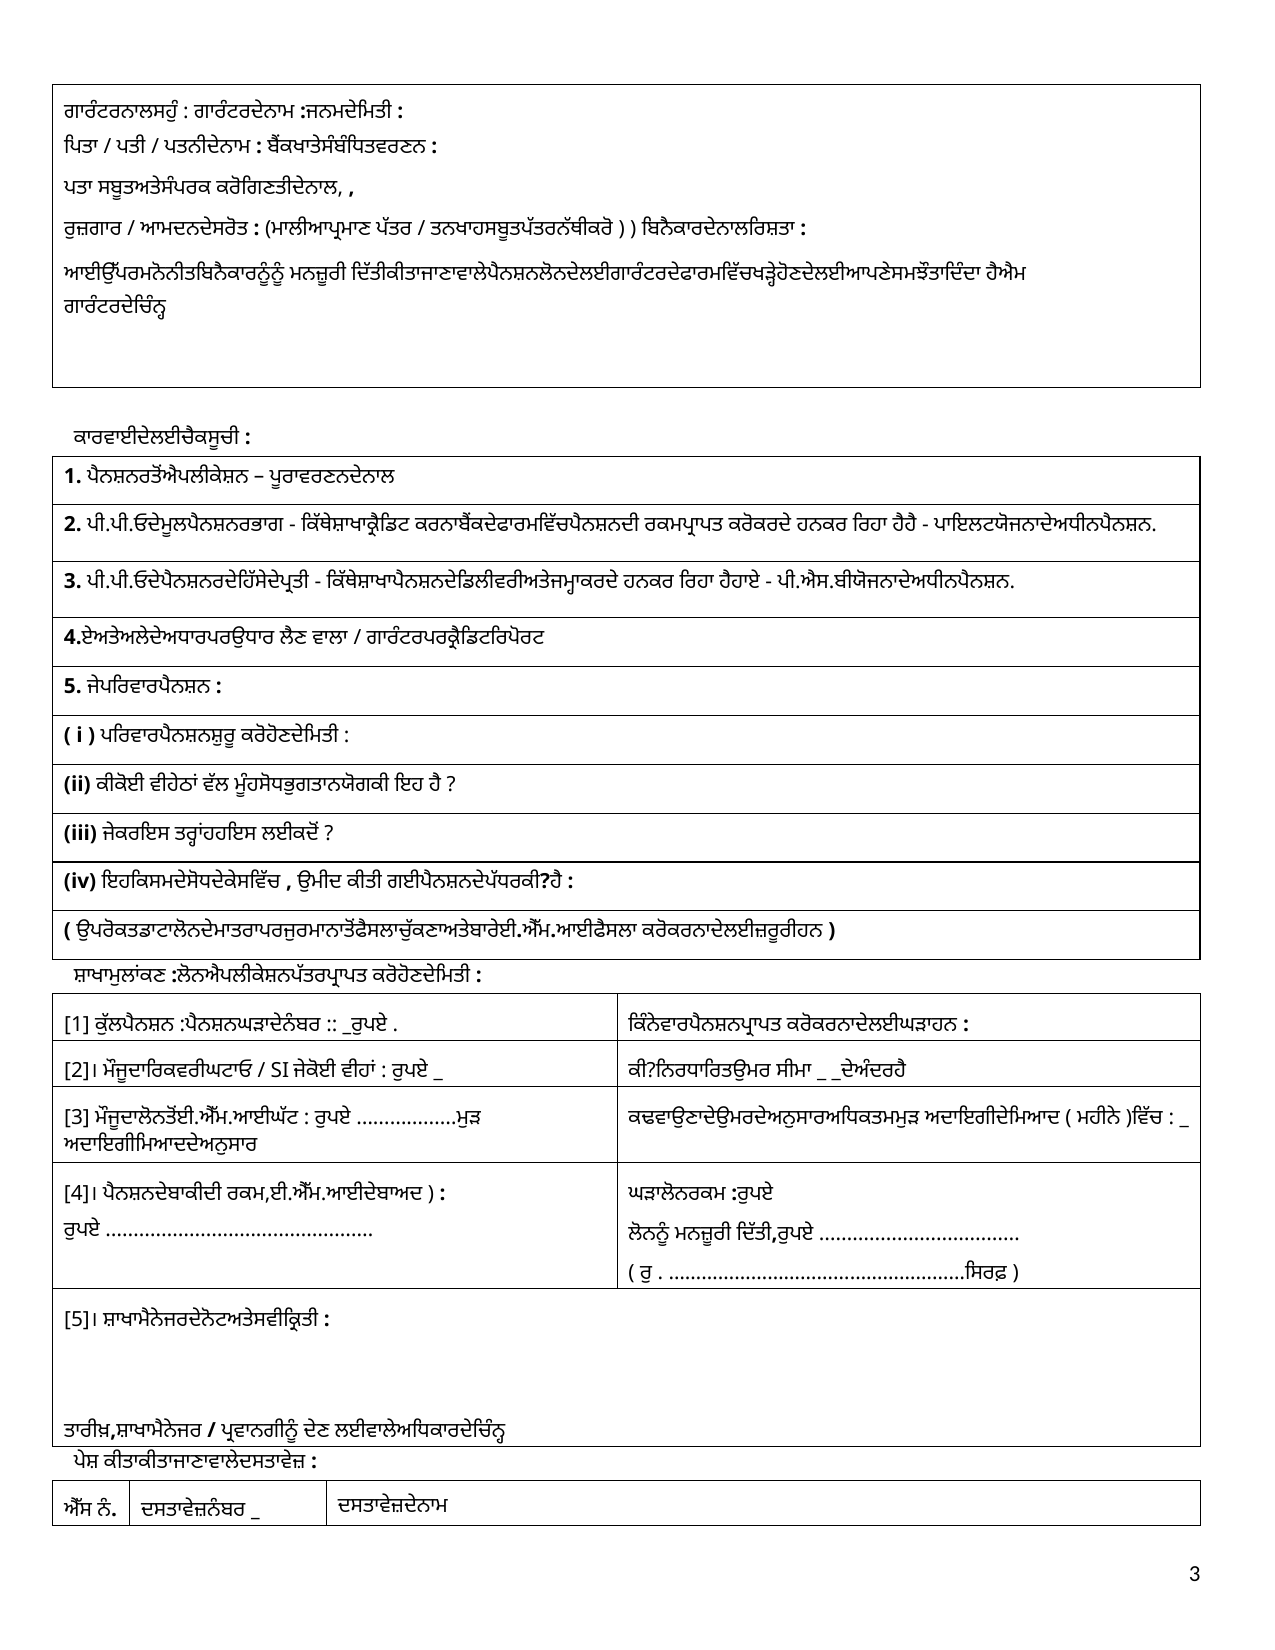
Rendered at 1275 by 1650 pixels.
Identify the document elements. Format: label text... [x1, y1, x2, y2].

table_cell (iv) ਇਹਕਿਸਮਦੇਸੋਧਦੇਕੇਸਵਿੱਚ , ਉਮੀਦ ਕੀਤੀ ਗਈਪੈਨਸ਼ਨਦੇਪੱਧਰਕੀ?ਹੈ : [53, 863, 1199, 910]
table_cell 5. ਜੇਪਰਿਵਾਰਪੈਨਸ਼ਨ : [53, 667, 1199, 714]
table_cell 3. ਪੀ.ਪੀ.ਓਦੇਪੈਨਸ਼ਨਰਦੇਹਿੱਸੇਦੇਪ੍ਰਤੀ - ਕਿੱਥੇਸ਼ਾਖਾਪੈਨਸ਼ਨਦੇਡਿਲੀਵਰੀਅਤੇਜਮ੍ਹਾਕਰਦੇ ਹਨਕਰ ਰਿਹਾ ਹੈਹਾਏ - ਪੀ.ਐਸ.ਬੀਯੋਜਨਾਦੇਅਧੀਨਪੈਨਸ਼ਨ. [53, 562, 1199, 617]
table_cell ਗਾਰੰਟਰਨਾਲਸਹੁੰ : ਗਾਰੰਟਰਦੇਨਾਮ :ਜਨਮਦੇਮਿਤੀ : ਪਿਤਾ / ਪਤੀ / ਪਤਨੀਦੇਨਾਮ : ਬੈਂਕਖਾਤੇਸੰਬੰਧਿਤਵਰਣਨ : ਪਤਾ ਸਬੂਤਅਤੇਸੰਪਰਕ ਕਰੋਗਿਣਤੀਦੇਨਾਲ, , ਰੁਜ਼ਗਾਰ / ਆਮਦਨਦੇਸਰੋਤ : (ਮਾਲੀਆਪ੍ਰਮਾਣ ਪੱਤਰ / ਤਨਖਾਹਸਬੂਤਪੱਤਰਨੱਥੀਕਰੋ ) ) ਬਿਨੈਕਾਰਦੇਨਾਲਰਿਸ਼ਤਾ : ਆਈਉੱਪਰਮਨੋਨੀਤਬਿਨੈਕਾਰਨੂੰਨੂੰ ਮਨਜ਼ੂਰੀ ਦਿੱਤੀਕੀਤਾਜਾਣਾਵਾਲੇਪੈਨਸ਼ਨਲੋਨਦੇਲਈਗਾਰੰਟਰਦੇਫਾਰਮਵਿੱਚਖੜ੍ਹੇਹੋਣਦੇਲਈਆਪਣੇਸਮਝੌਤਾਦਿੰਦਾ ਹੈਐਮ ਗਾਰੰਟਰਦੇਚਿੰਨ੍ਹ [53, 85, 1200, 387]
table_cell [5]। ਸ਼ਾਖਾਮੈਨੇਜਰਦੇਨੋਟਅਤੇਸਵੀਕ੍ਰਿਤੀ : ਤਾਰੀਖ਼,ਸ਼ਾਖਾਮੈਨੇਜਰ / ਪ੍ਰਵਾਨਗੀਨੂੰ ਦੇਣ ਲਈਵਾਲੇਅਧਿਕਾਰਦੇਚਿੰਨ੍ਹ [53, 1289, 1200, 1446]
text ਕਾਰਵਾਈਦੇਲਈਚੈਕਸੂਚੀ : [73, 422, 1200, 453]
table_cell ( i ) ਪਰਿਵਾਰਪੈਨਸ਼ਨਸ਼ੁਰੂ ਕਰੋਹੋਣਦੇਮਿਤੀ : [53, 716, 1199, 763]
table_header 1. ਪੈਨਸ਼ਨਰਤੋਂਐਪਲੀਕੇਸ਼ਨ – ਪੂਰਾਵਰਣਨਦੇਨਾਲ [53, 457, 1199, 504]
table_cell ਕੀ?ਨਿਰਧਾਰਿਤਉਮਰ ਸੀਮਾ _ _ਦੇਅੰਦਰਹੈ [618, 1041, 1200, 1086]
table_cell ( ਉਪਰੋਕਤਡਾਟਾਲੋਨਦੇਮਾਤਰਾਪਰਜੁਰਮਾਨਾਤੋਂਫੈਸਲਾਚੁੱਕਣਾਅਤੇਬਾਰੇਈ.ਐੱਮ.ਆਈਫੈਸਲਾ ਕਰੋਕਰਨਾਦੇਲਈਜ਼ਰੂਰੀਹਨ ) [53, 911, 1199, 959]
table_header ਕਿੰਨੇਵਾਰਪੈਨਸ਼ਨਪ੍ਰਾਪਤ ਕਰੋਕਰਨਾਦੇਲਈਘੜਾਹਨ : [618, 994, 1200, 1040]
table_header ਦਸਤਾਵੇਜ਼ਦੇਨਾਮ [327, 1481, 1200, 1525]
table_cell [2]। ਮੌਜੂਦਾਰਿਕਵਰੀਘਟਾਓ / SIਜੇਕੋਈ ਵੀਹਾਂ : ਰੁਪਏ _ [53, 1041, 617, 1086]
table_cell ਘੜਾਲੋਨਰਕਮ :ਰੁਪਏ ਲੋਨਨੂੰ ਮਨਜ਼ੂਰੀ ਦਿੱਤੀ,ਰੁਪਏ ……………………………… ( ਰੁ . ………………………………………………ਸਿਰਫ਼ ) [618, 1163, 1200, 1288]
table_cell [4]। ਪੈਨਸ਼ਨਦੇਬਾਕੀਦੀ ਰਕਮ,ਈ.ਐੱਮ.ਆਈਦੇਬਾਅਦ ) : ਰੁਪਏ ………………………………………… [53, 1163, 617, 1288]
text ਪੇਸ਼ ਕੀਤਾਕੀਤਾਜਾਣਾਵਾਲੇਦਸਤਾਵੇਜ਼ : [73, 1447, 1200, 1477]
table_cell (ii) ਕੀਕੋਈ ਵੀਹੇਠਾਂ ਵੱਲ ਮੂੰਹਸੋਧਭੁਗਤਾਨਯੋਗਕੀ ਇਹ ਹੈ ? [53, 765, 1199, 812]
table_header ਐੱਸ ਨੰ. [53, 1481, 129, 1525]
table_cell (iii) ਜੇਕਰਇਸ ਤਰ੍ਹਾਂਹਹਇਸ ਲਈਕਦੋਂ ? [53, 814, 1199, 861]
table_cell 2. ਪੀ.ਪੀ.ਓਦੇਮੂਲਪੈਨਸ਼ਨਰਭਾਗ - ਕਿੱਥੇਸ਼ਾਖਾਕ੍ਰੈਡਿਟ ਕਰਨਾਬੈਂਕਦੇਫਾਰਮਵਿੱਚਪੈਨਸ਼ਨਦੀ ਰਕਮਪ੍ਰਾਪਤ ਕਰੋਕਰਦੇ ਹਨਕਰ ਰਿਹਾ ਹੈਹੈ - ਪਾਇਲਟਯੋਜਨਾਦੇਅਧੀਨਪੈਨਸ਼ਨ. [53, 505, 1199, 561]
text ਸ਼ਾਖਾਮੁਲਾਂਕਣ :ਲੋਨਐਪਲੀਕੇਸ਼ਨਪੱਤਰਪ੍ਰਾਪਤ ਕਰੋਹੋਣਦੇਮਿਤੀ : [73, 960, 1198, 991]
table_cell ਕਢਵਾਉਣਾਦੇਉਮਰਦੇਅਨੁਸਾਰਅਧਿਕਤਮਮੁੜ ਅਦਾਇਗੀਦੇਮਿਆਦ ( ਮਹੀਨੇ )ਵਿੱਚ : _ [618, 1087, 1200, 1162]
table_header [1] ਕੁੱਲਪੈਨਸ਼ਨ :ਪੈਨਸ਼ਨਘੜਾਦੇਨੰਬਰ :: _ਰੁਪਏ . [53, 994, 617, 1040]
table_header ਦਸਤਾਵੇਜ਼ਨੰਬਰ _ [130, 1481, 326, 1525]
table_cell [3] ਮੌਜੂਦਾਲੋਨਤੋਂਈ.ਐੱਮ.ਆਈਘੱਟ : ਰੁਪਏ ………………ਮੁੜ ਅਦਾਇਗੀਮਿਆਦਦੇਅਨੁਸਾਰ [53, 1087, 617, 1162]
table_cell 4.ਏਅਤੇਅਲੇਦੇਅਧਾਰਪਰਉਧਾਰ ਲੈਣ ਵਾਲਾ / ਗਾਰੰਟਰਪਰਕ੍ਰੈਡਿਟਰਿਪੋਰਟ [53, 618, 1199, 666]
